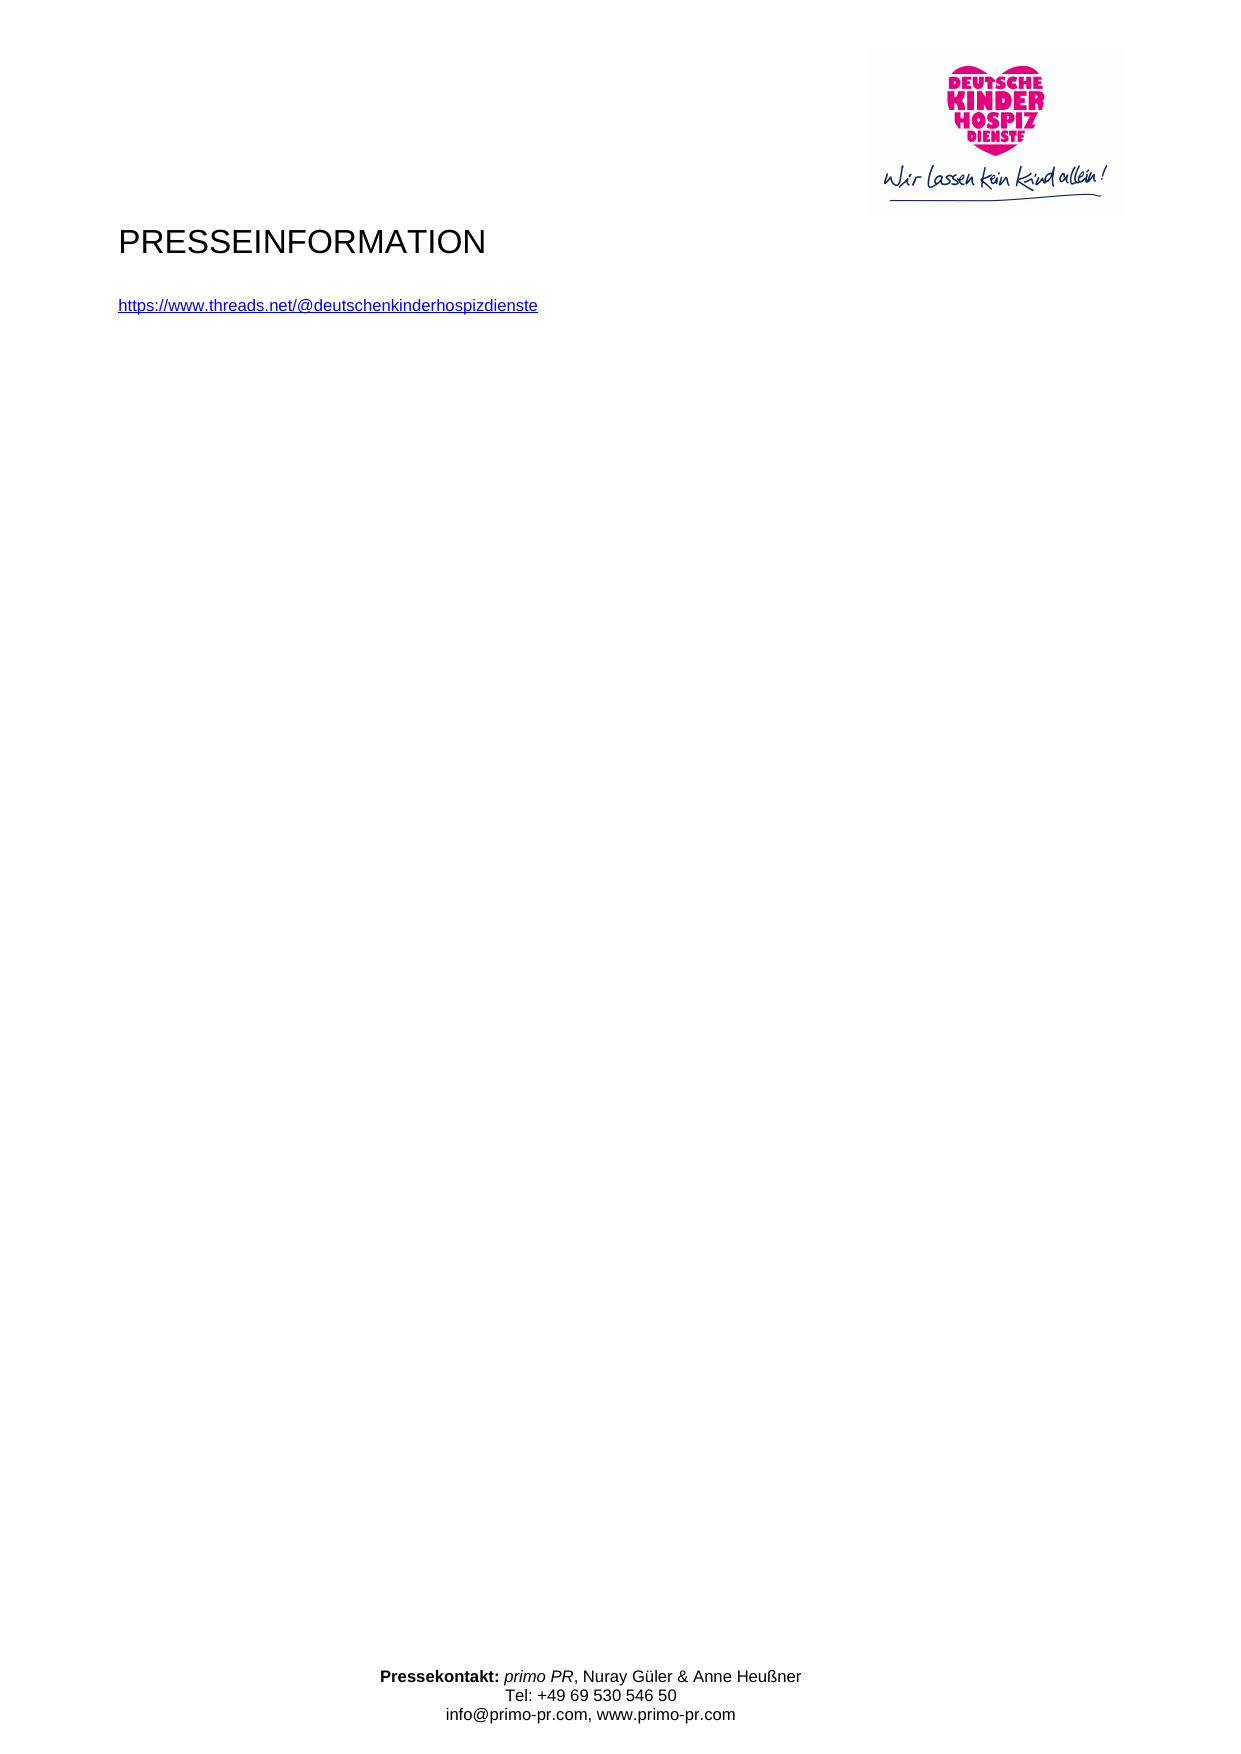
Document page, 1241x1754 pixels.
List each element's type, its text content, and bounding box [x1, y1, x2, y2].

text https://www.threads.net/@deutschenkinderhospizdienste [118, 295, 1063, 314]
picture [865, 47, 1125, 220]
